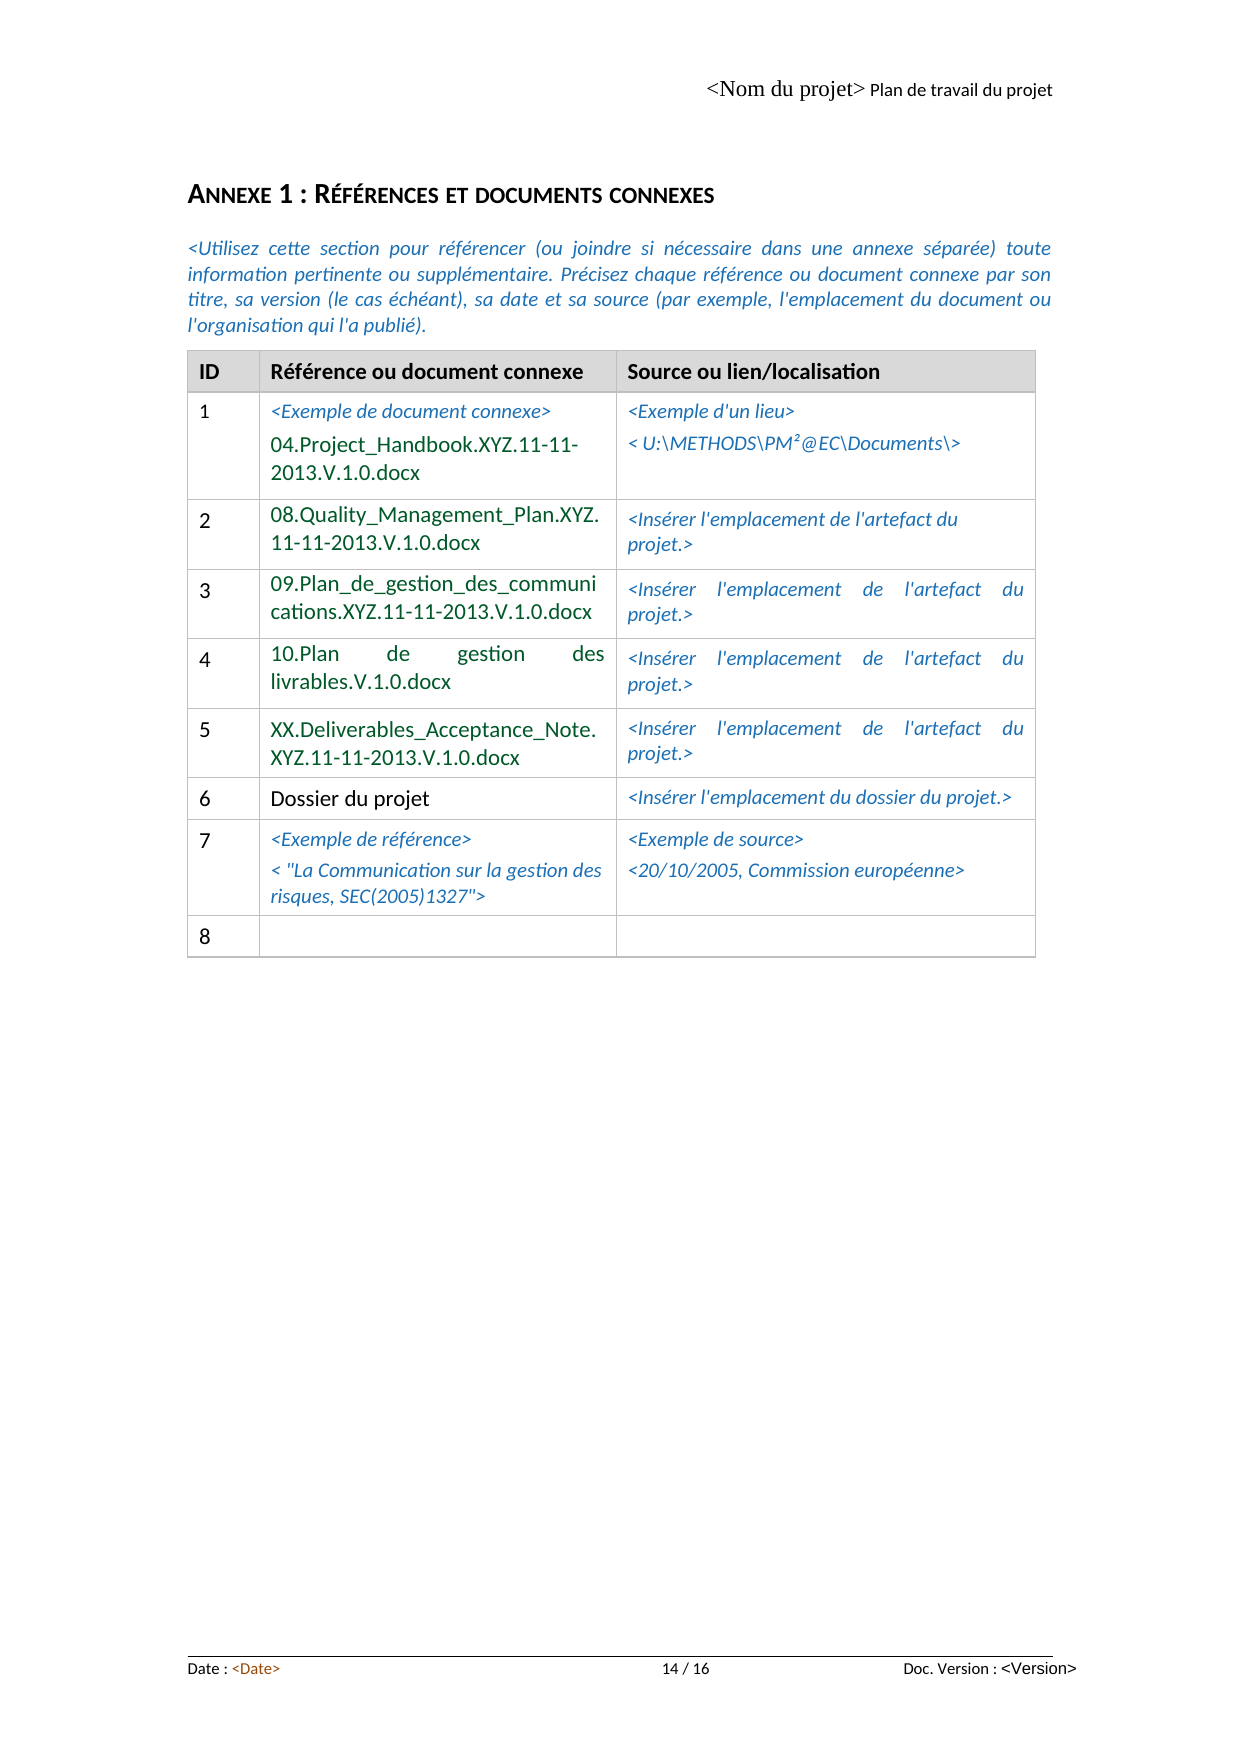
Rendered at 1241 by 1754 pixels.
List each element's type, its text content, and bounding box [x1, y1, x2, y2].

table_header Référence ou document connexe [260, 351, 616, 391]
table_cell 7 [188, 820, 259, 915]
subtitle Annexe 1 : Références et documents connexes [187, 175, 1053, 211]
table_cell 2 [188, 500, 259, 568]
table_header Source ou lien/localisation [617, 351, 1035, 391]
table_cell <Insérer l'emplacement de l'artefact du projet.> [617, 709, 1035, 777]
table_cell 08.Quality_Management_Plan.XYZ.11-11-2013.V.1.0.docx [260, 500, 616, 568]
table_cell <Exemple de référence> < "La Communication sur la gestion des risques, SEC(2005)1327"> [260, 820, 616, 915]
table_cell <Exemple de source> <20/10/2005, Commission européenne> [617, 820, 1035, 915]
table_cell [617, 916, 1035, 956]
table_cell <Exemple de document connexe> 04.Project_Handbook.XYZ.11-11-2013.V.1.0.docx [260, 393, 616, 499]
table_cell [260, 916, 616, 956]
table_cell 6 [188, 778, 259, 819]
table_cell 4 [188, 639, 259, 708]
table_cell <Insérer l'emplacement de l'artefact du projet.> [617, 639, 1035, 708]
table_cell 3 [188, 570, 259, 638]
table_cell 5 [188, 709, 259, 777]
table_cell 09.Plan_de_gestion_des_communications.XYZ.11-11-2013.V.1.0.docx [260, 570, 616, 638]
table_cell <Insérer l'emplacement du dossier du projet.> [617, 778, 1035, 819]
text <Utilisez cette section pour référencer (ou joindre si nécessaire dans une annexe séparée) toute information pertinente ou supplémentaire. Précisez chaque référence ou document connexe par son titre, sa version (le cas échéant), sa date et sa source (par exemple, l'emplacement du document ou l'organisation qui l'a publié). [187, 236, 1053, 337]
table_cell Dossier du projet [260, 778, 616, 819]
table_cell 8 [188, 916, 259, 956]
table_header ID [188, 351, 259, 391]
table_cell <Insérer l'emplacement de l'artefact du projet.> [617, 500, 1035, 568]
table_cell <Insérer l'emplacement de l'artefact du projet.> [617, 570, 1035, 638]
table_cell XX.Deliverables_Acceptance_Note.XYZ.11-11-2013.V.1.0.docx [260, 709, 616, 777]
table_cell 1 [188, 393, 259, 499]
table_cell <Exemple d'un lieu> < U:\METHODS\PM²@EC\Documents\> [617, 393, 1035, 499]
table_cell 10.Plan de gestion des livrables.V.1.0.docx [260, 639, 616, 708]
